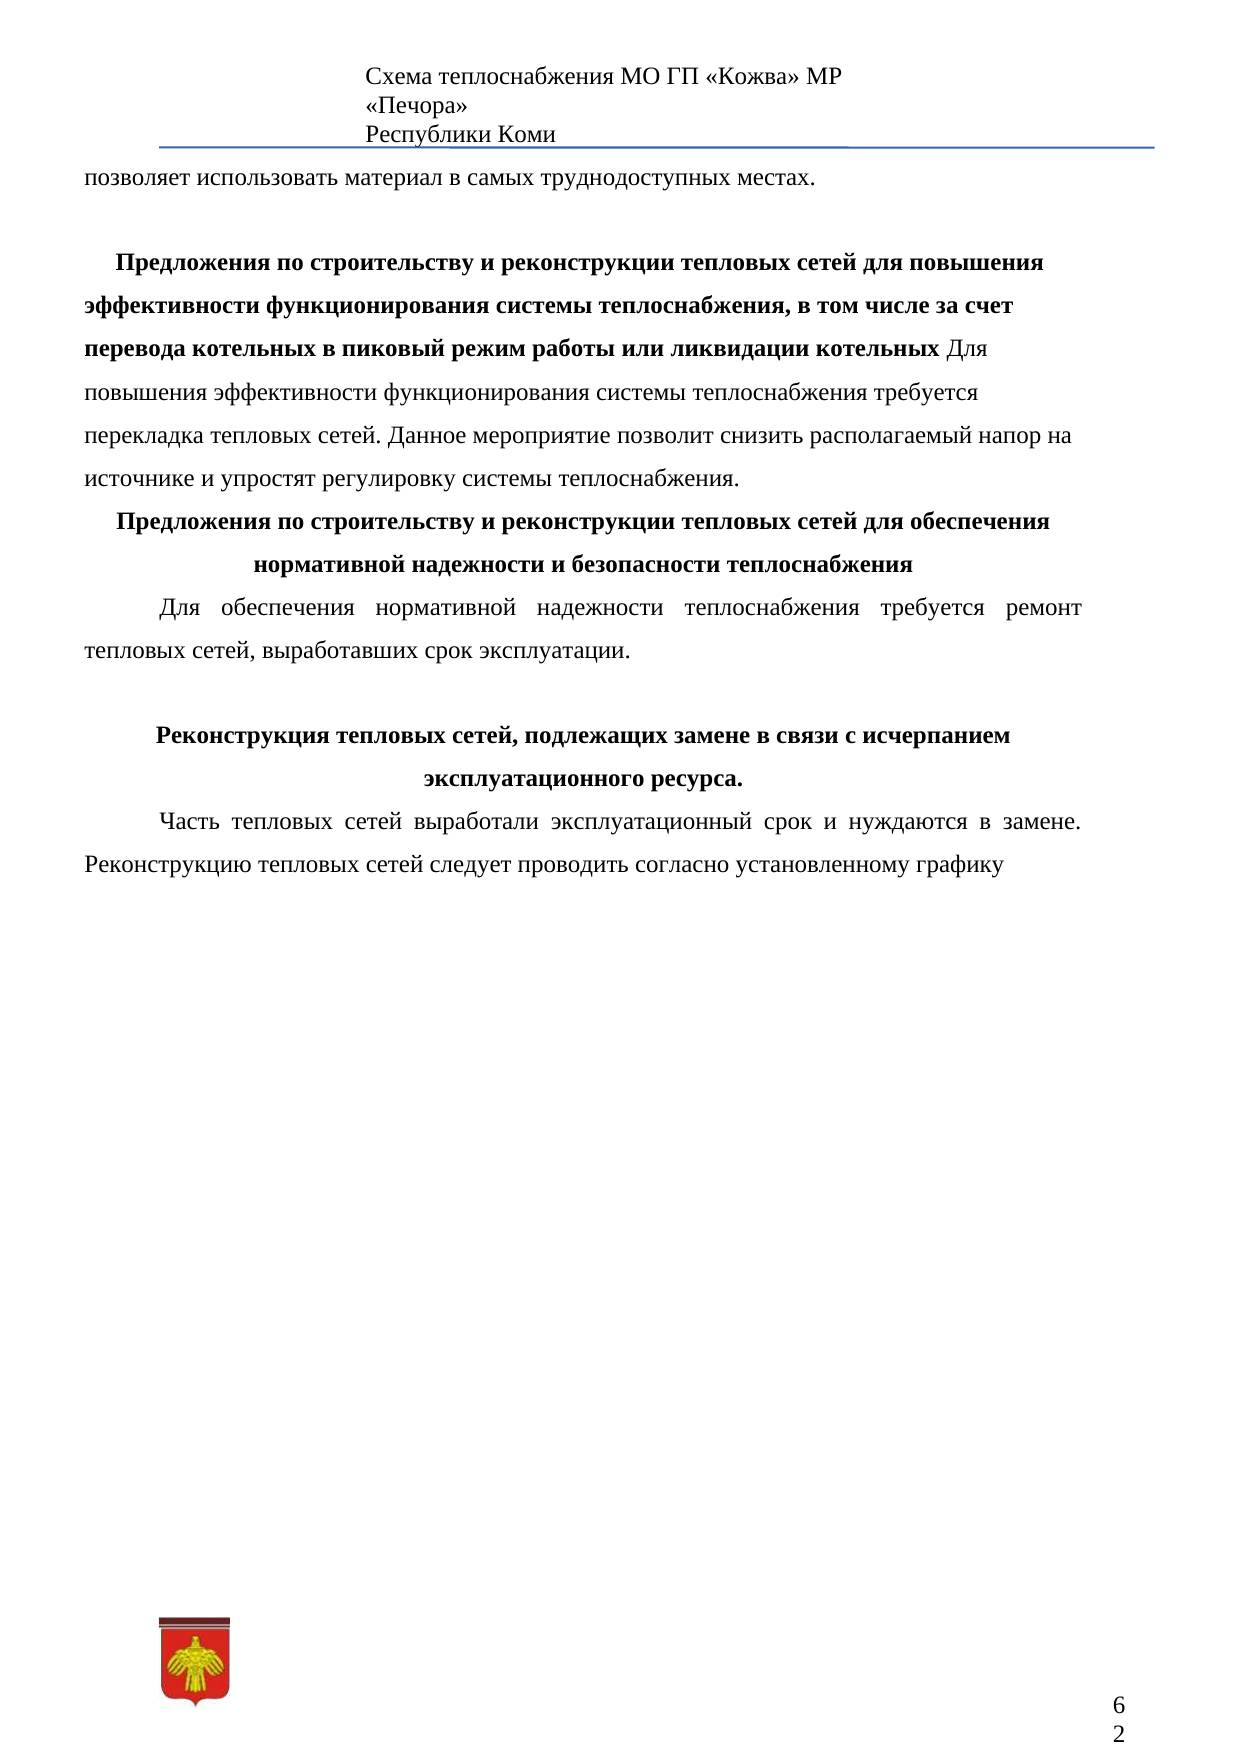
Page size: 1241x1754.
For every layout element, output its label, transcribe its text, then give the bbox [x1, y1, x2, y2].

text Для обеспечения нормативной надежности теплоснабжения требуется ремонт тепловых сетей, выработавших срок эксплуатации. [84, 592, 1082, 664]
text Часть тепловых сетей выработали эксплуатационный срок и нуждаются в замене. Реконструкцию тепловых сетей следует проводить согласно установленному графику [84, 806, 1082, 878]
text Реконструкция тепловых сетей, подлежащих замене в связи с исчерпанием эксплуатационного ресурса. [84, 720, 1082, 792]
text Предложения по строительству и реконструкции тепловых сетей для повышения эффективности функционирования системы теплоснабжения, в том числе за счет перевода котельных в пиковый режим работы или ликвидации котельных Для повышения эффективности функционирования системы теплоснабжения требуется перекладка тепловых сетей. Данное мероприятие позволит снизить располагаемый напор на источнике и упростят регулировку системы теплоснабжения. [84, 247, 1082, 492]
picture [158, 1617, 230, 1708]
text Предложения по строительству и реконструкции тепловых сетей для обеспечения нормативной надежности и безопасности теплоснабжения [84, 506, 1082, 578]
